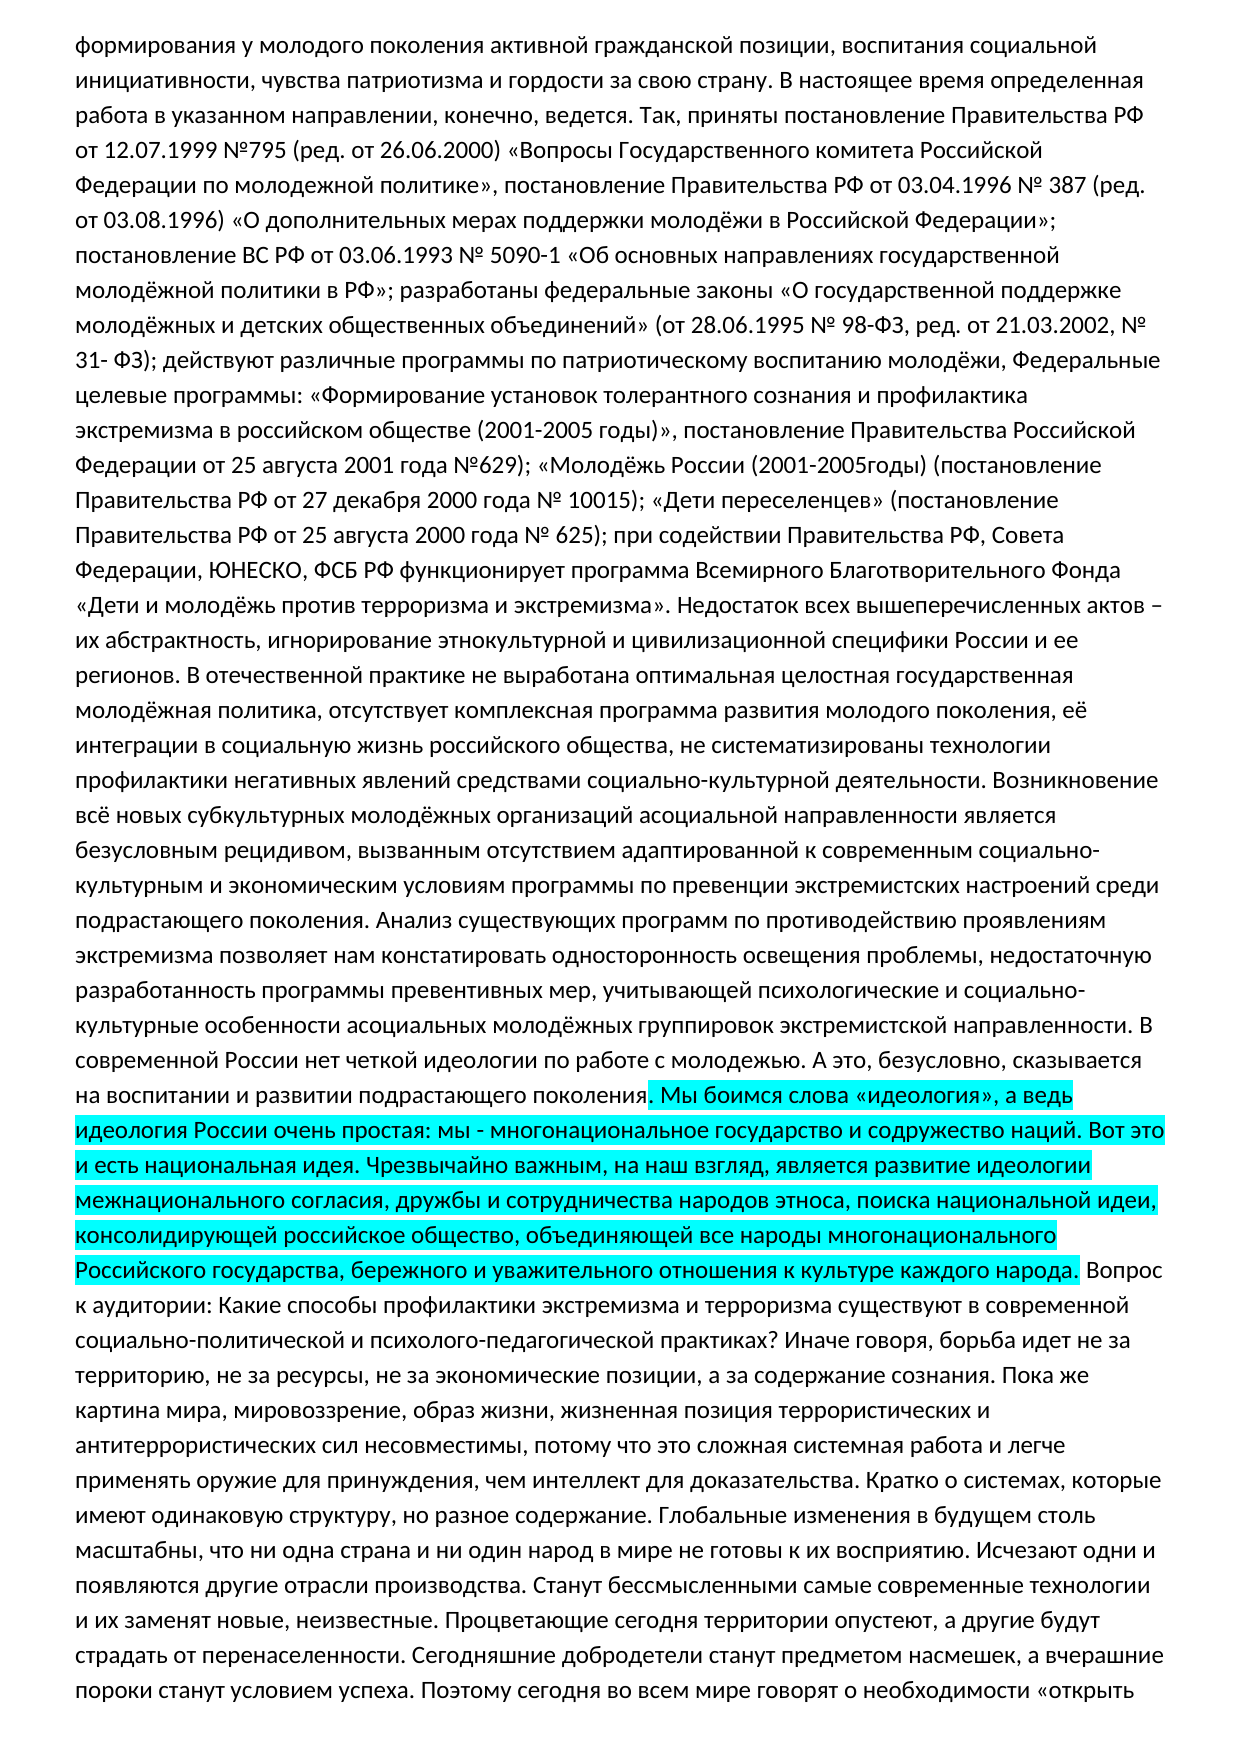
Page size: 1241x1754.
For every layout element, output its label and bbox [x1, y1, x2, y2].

text [75, 29, 1165, 1115]
text [75, 1145, 1165, 1705]
